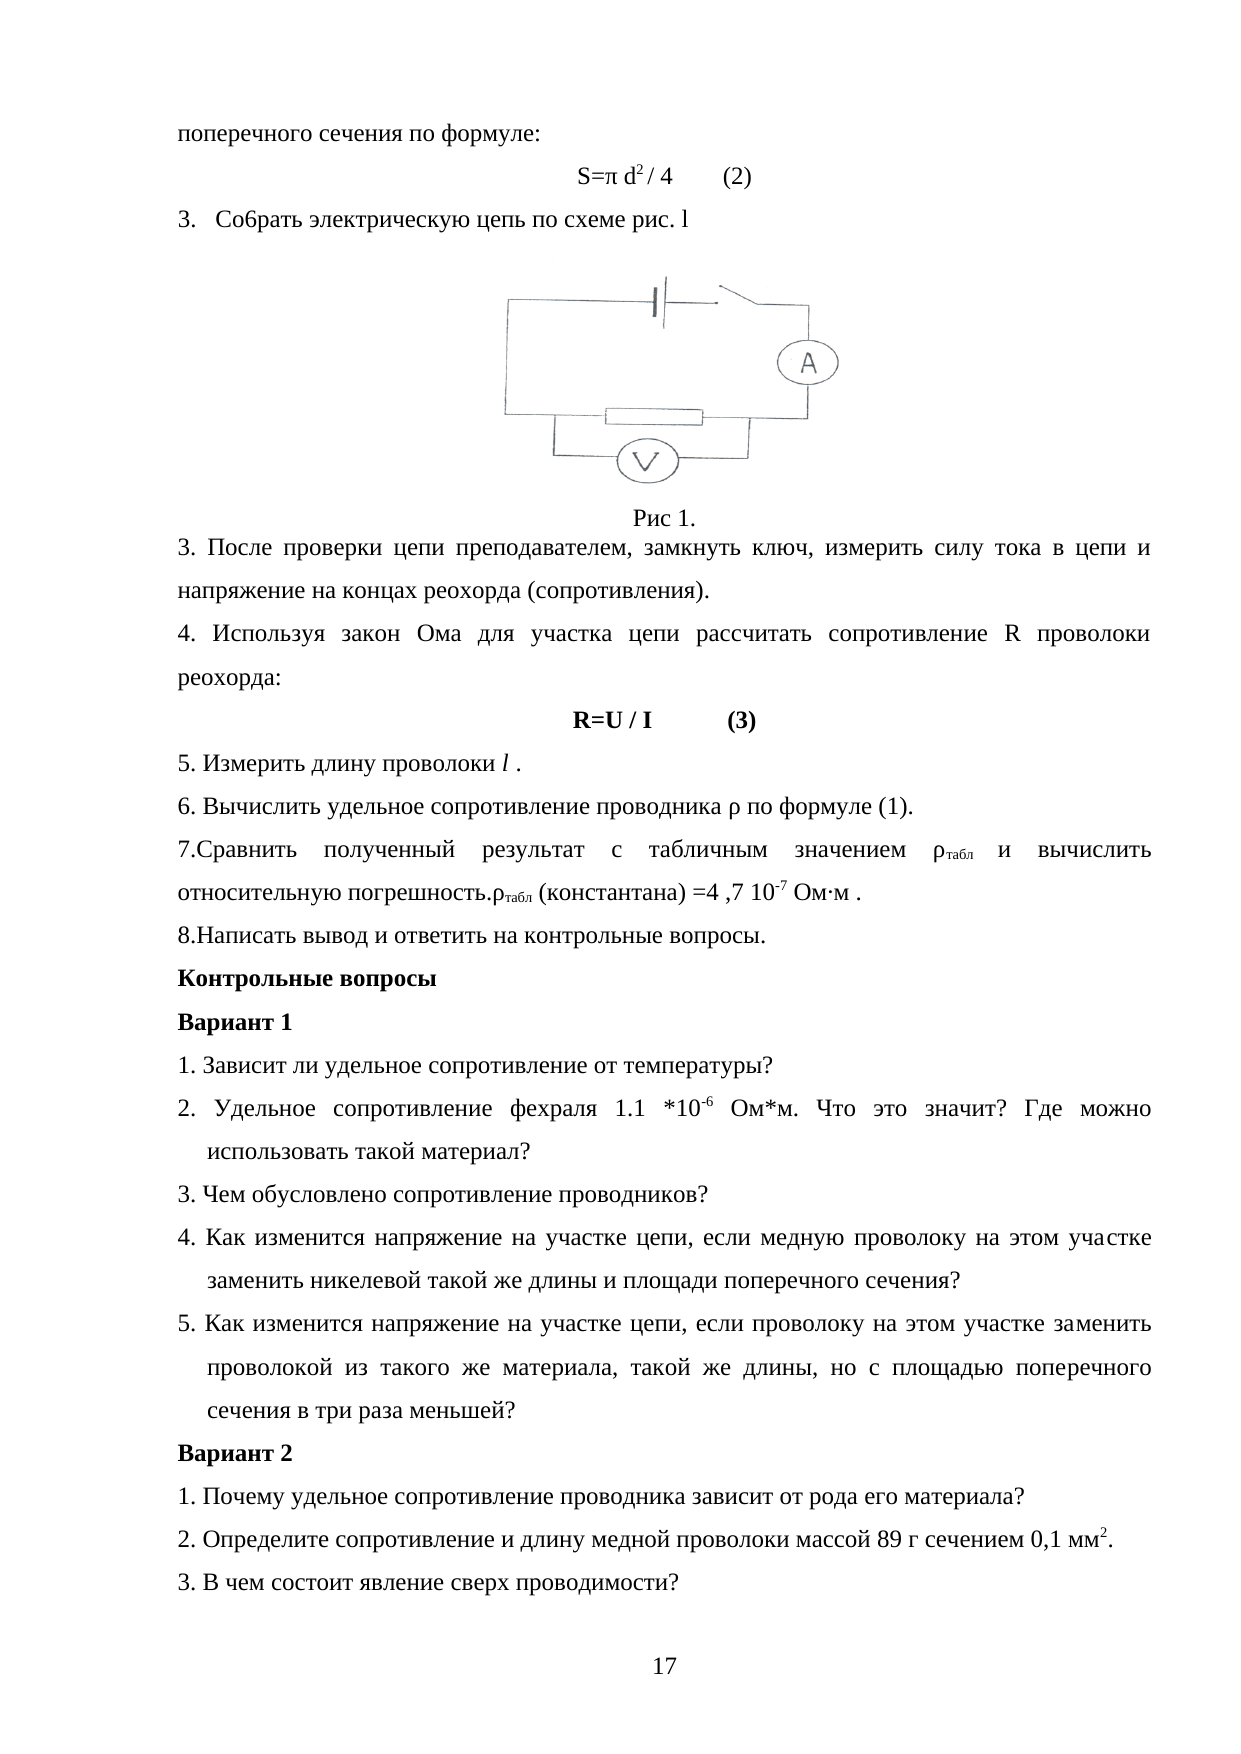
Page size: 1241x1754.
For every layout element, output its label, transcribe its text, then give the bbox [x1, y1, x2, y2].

picture [444, 247, 885, 504]
text 6. Вычислить удельное сопротивление проводника ρ по формуле (1). [177, 791, 1152, 820]
text Контрольные вопросы [177, 963, 1152, 992]
text 3. После проверки цепи преподавателем, замкнуть ключ, измерить силу тока в цепи и напряжение на концах реохорда (сопротивления). [177, 532, 1152, 604]
text 2. Удельное сопротивление фехраля 1.1 *10-6 Ом*м. Что это значит? Где можно использовать такой материал? [177, 1093, 1152, 1165]
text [177, 118, 1152, 147]
text Вариант 1 [177, 1007, 1152, 1035]
text 5. Как изменится напряжение на участке цепи, если проволоку на этом участке заменить проволокой из такого же материала, такой же длины, но с площадью поперечного сечения в три раза меньшей? [177, 1308, 1152, 1423]
text 1. Зависит ли удельное сопротивление от температуры? [177, 1050, 1152, 1078]
text Вариант 2 [177, 1438, 1152, 1467]
text S=π d2 / 4 (2) [177, 161, 1152, 190]
text 7.Сравнить полученный результат с табличным значением ρтабл и вычислить относительную погрешность.ρтабл (константана) =4 ,7 10-7 Ом∙м . [177, 834, 1152, 906]
text R=U / I (3) [177, 705, 1152, 733]
text 4. Используя закон Ома для участка цепи рассчитать сопротивление R проволоки реохорда: [177, 618, 1152, 690]
text 8.Написать вывод и ответить на контрольные вопросы. [177, 920, 1152, 949]
text 2. Определите сопротивление и длину медной проволоки массой 89 г сечением 0,1 мм2. [177, 1524, 1152, 1553]
text 1. Почему удельное сопротивление проводника зависит от рода его материала? [177, 1481, 1152, 1510]
text 3. В чем состоит явление сверх проводимости? [177, 1567, 1152, 1596]
text 4. Как изменится напряжение на участке цепи, если медную проволоку на этом участке заменить никелевой такой же длины и площади поперечного сечения? [177, 1222, 1152, 1294]
text 3. Чем обусловлено сопротивление проводников? [177, 1179, 1152, 1208]
list Со6рать электрическую цепь по схеме рис. l [178, 204, 1152, 233]
text 5. Измерить длину проволоки l . [177, 748, 1152, 777]
text Рис 1. [177, 503, 1152, 532]
